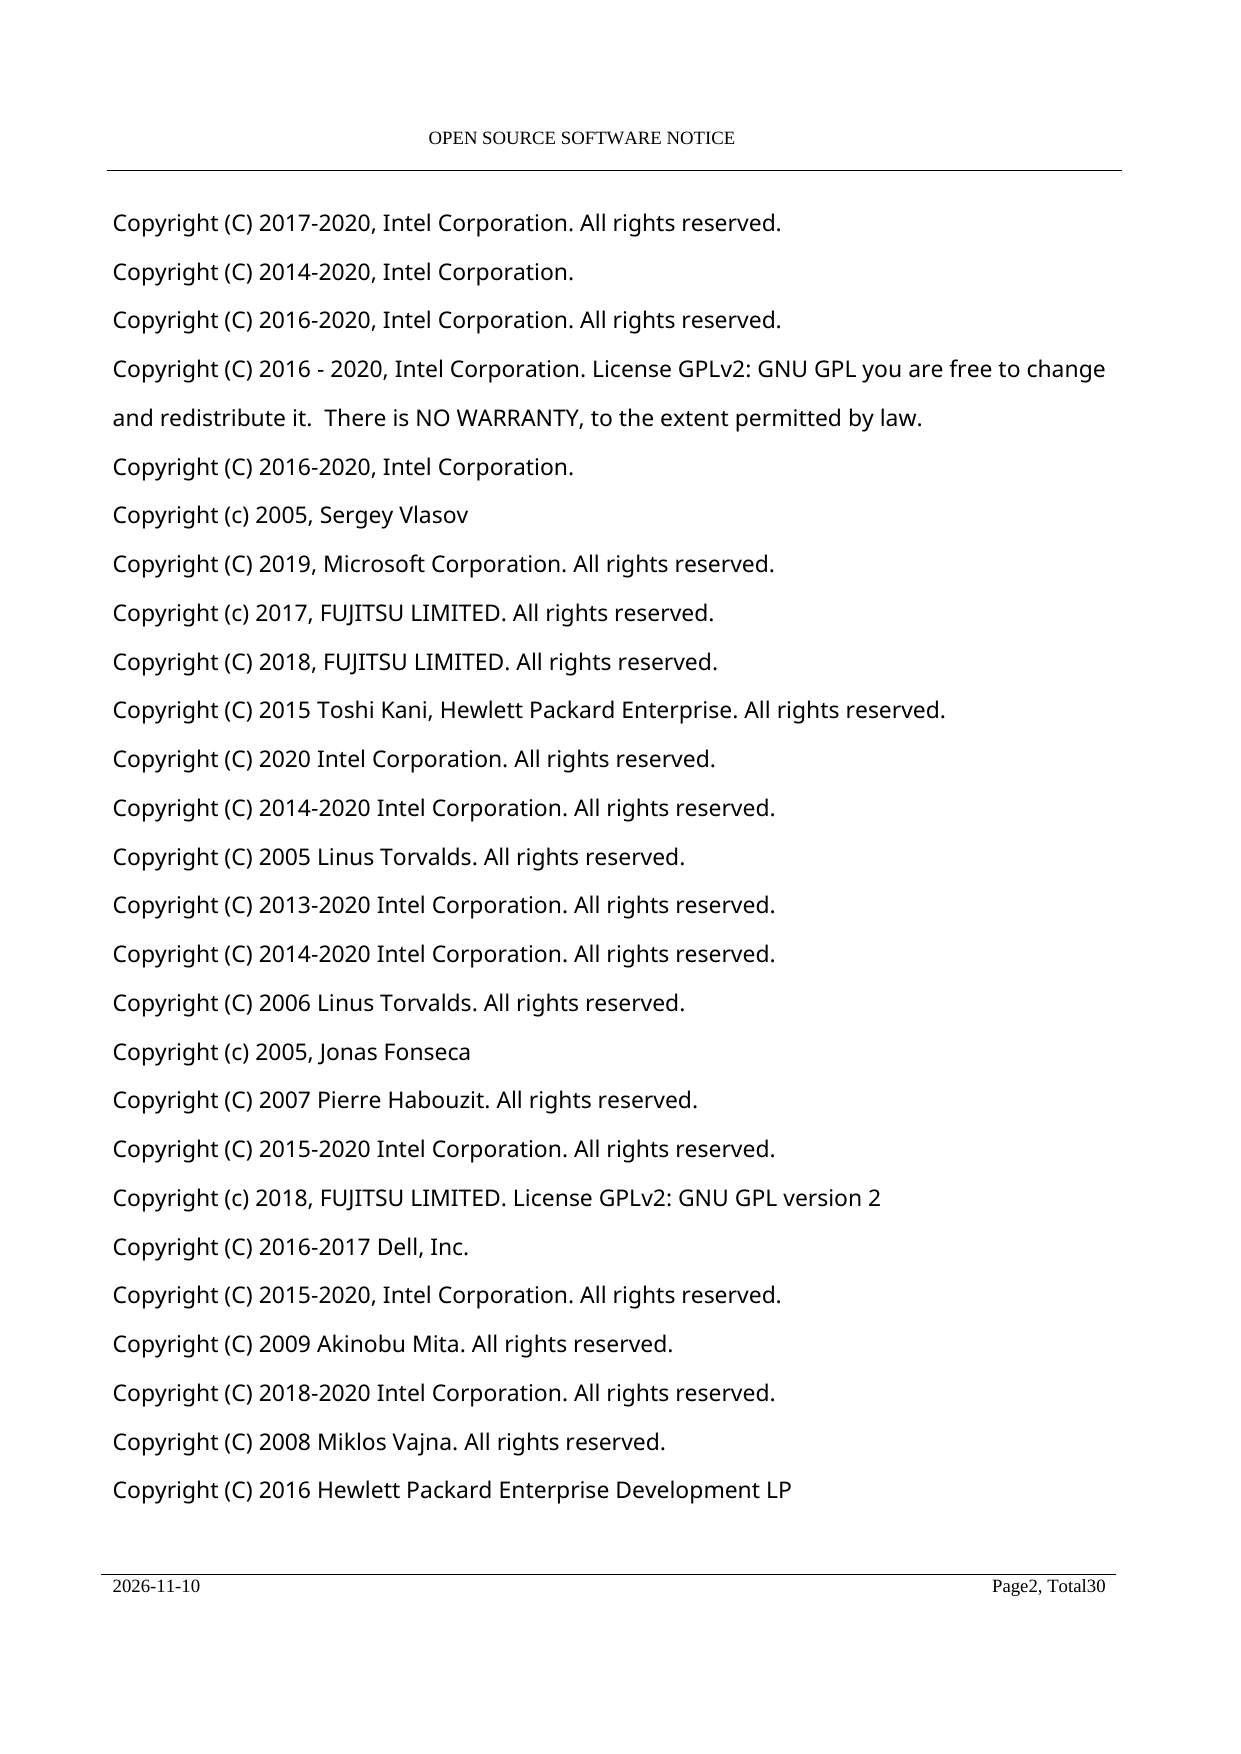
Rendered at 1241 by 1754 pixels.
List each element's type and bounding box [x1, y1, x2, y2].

text [112, 206, 1128, 1555]
